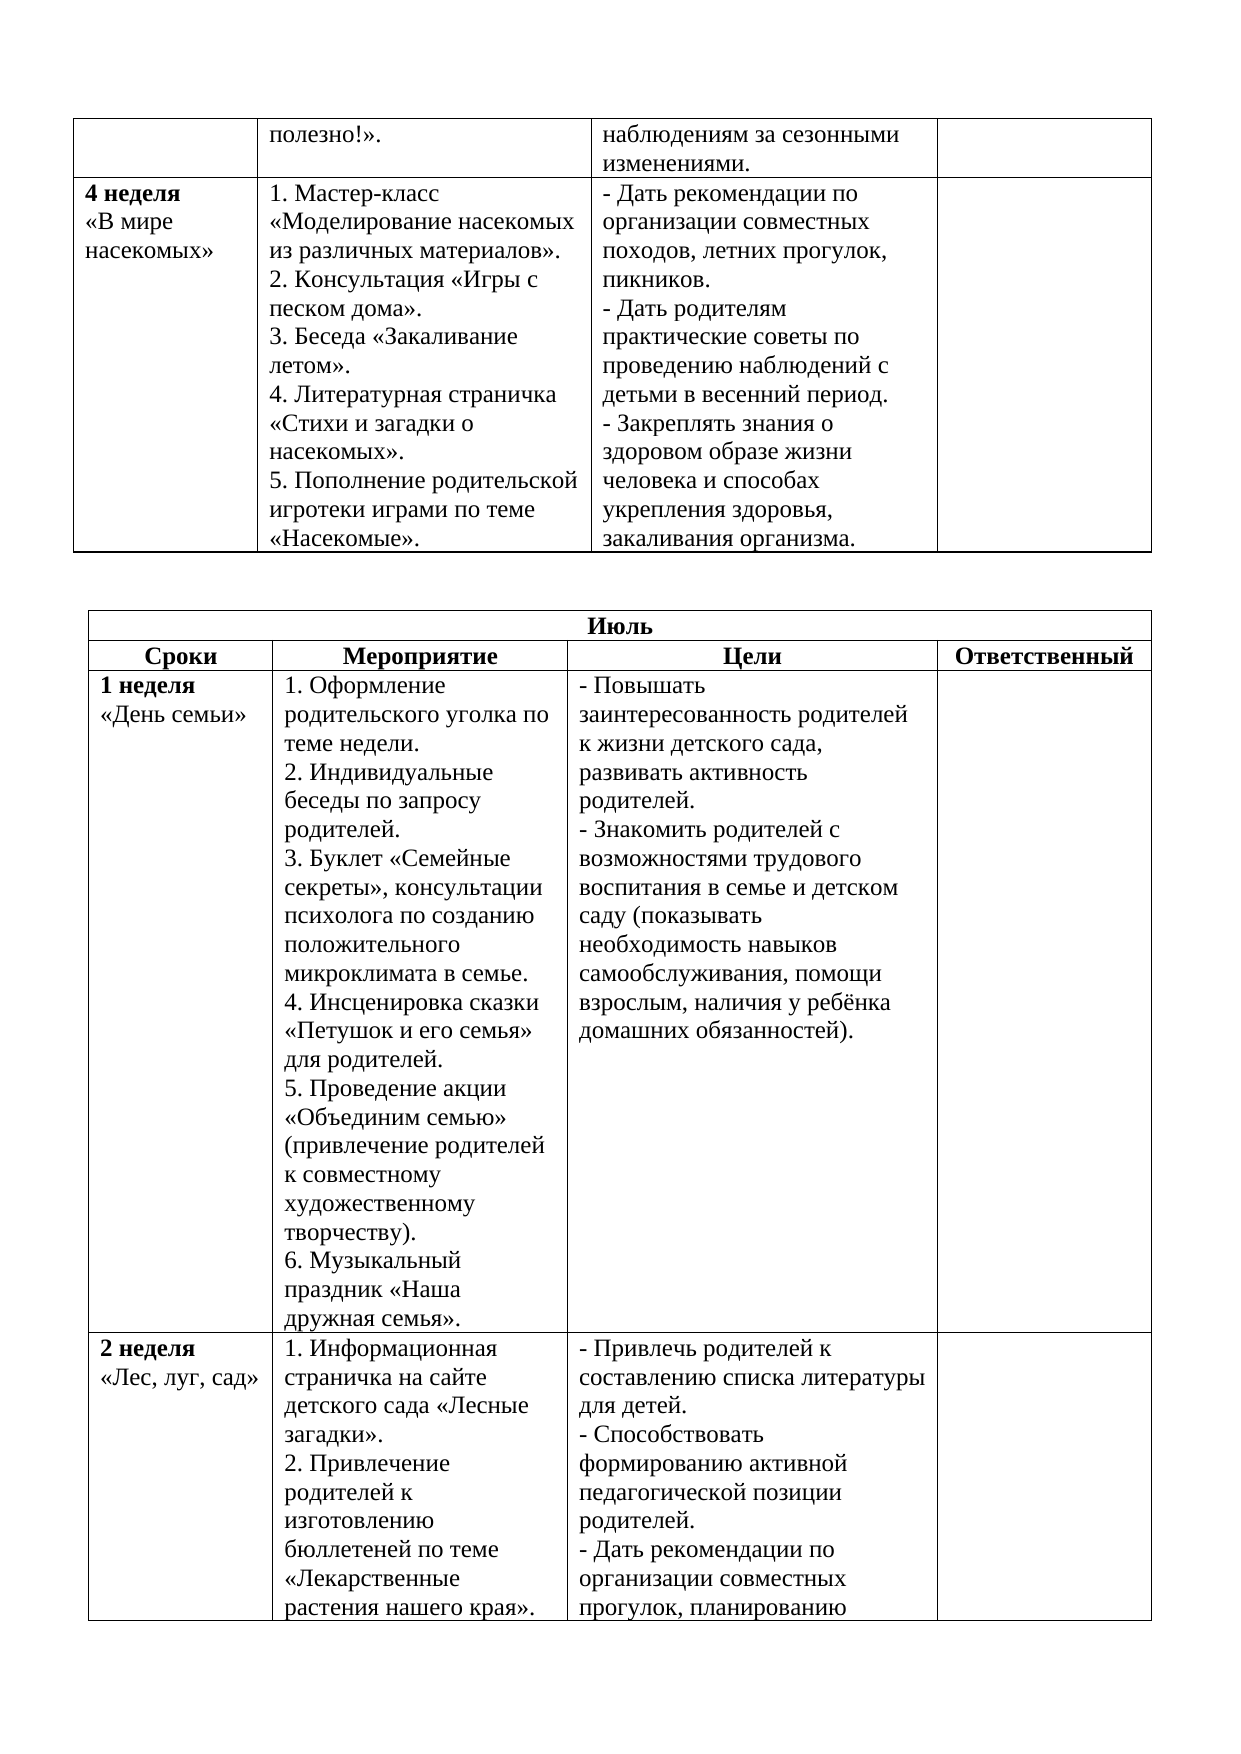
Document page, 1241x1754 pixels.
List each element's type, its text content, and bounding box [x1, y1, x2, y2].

table_cell - Дать рекомендации по организации совместных походов, летних прогулок, пикников. - Дать родителям практические советы по проведению наблюдений с детьми в весенний период. - Закреплять знания о здоровом образе жизни человека и способах укрепления здоровья, закаливания организма. [592, 178, 937, 551]
table_header Июль [89, 611, 1151, 640]
table_cell Цели [568, 641, 937, 669]
table_cell 1. Мастер-класс «Моделирование насекомых из различных материалов». 2. Консультация «Игры с песком дома». 3. Беседа «Закаливание летом». 4. Литературная страничка «Стихи и загадки о насекомых». 5. Пополнение родительской игротеки играми по теме «Насекомые». [258, 178, 591, 551]
table_cell [938, 1333, 1151, 1620]
table_cell Ответственный [938, 641, 1151, 669]
table_cell Сроки [89, 641, 272, 669]
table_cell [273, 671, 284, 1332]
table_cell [592, 119, 937, 177]
table_cell - Повышать заинтересованность родителей к жизни детского сада, развивать активность родителей. - Знакомить родителей с возможностями трудового воспитания в семье и детском саду (показывать необходимость навыков самообслуживания, помощи взрослым, наличия у ребёнка домашних обязанностей). [568, 671, 937, 1332]
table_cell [568, 1333, 937, 1620]
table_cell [74, 119, 257, 177]
table_cell Мероприятие [273, 641, 567, 669]
table_cell [938, 119, 1151, 177]
table_cell [938, 178, 1151, 551]
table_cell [273, 1333, 567, 1620]
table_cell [258, 119, 591, 177]
table_cell 1 неделя «День семьи» [89, 671, 272, 1332]
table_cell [89, 1333, 272, 1620]
table_cell 4 неделя «В мире насекомых» [74, 178, 257, 551]
table_cell [938, 671, 1151, 1332]
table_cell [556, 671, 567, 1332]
